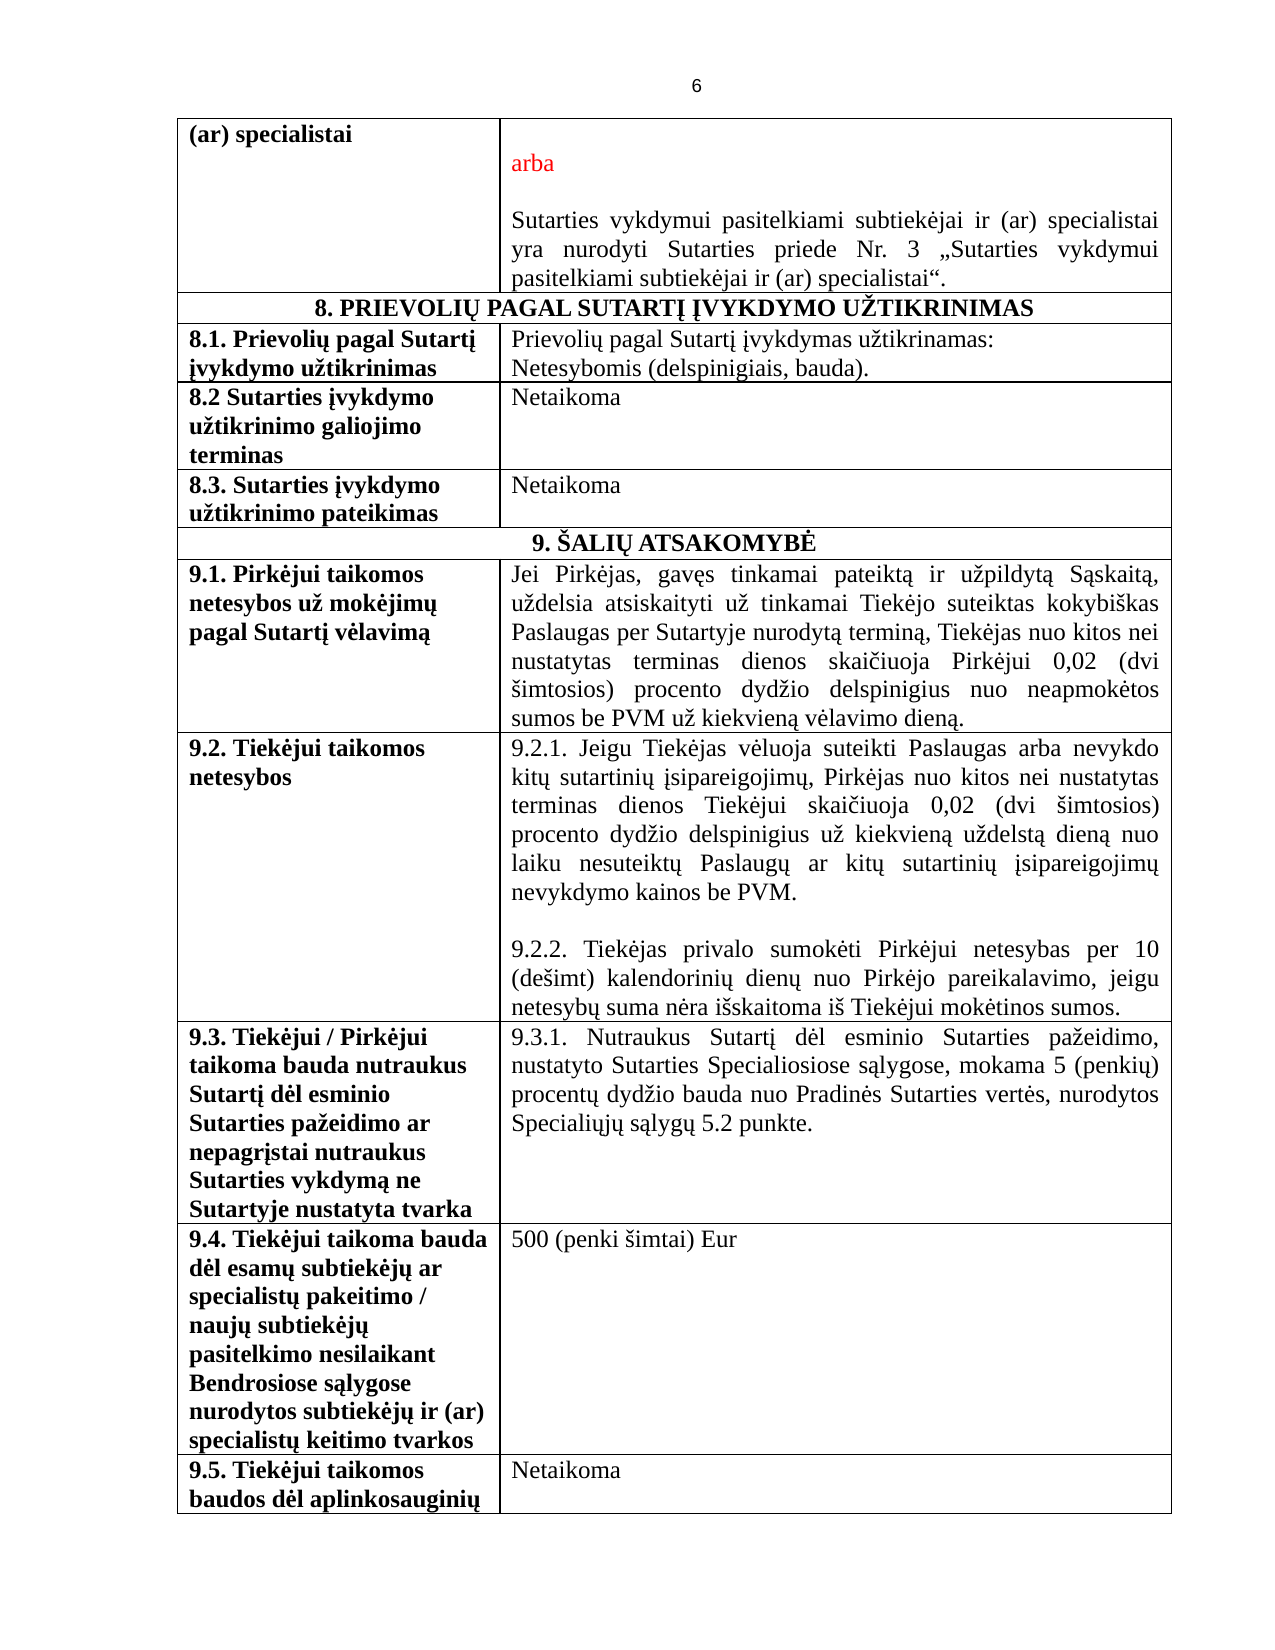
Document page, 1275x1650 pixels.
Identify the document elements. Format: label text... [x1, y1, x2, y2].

table_cell 8. PRIEVOLIŲ PAGAL SUTARTĮ ĮVYKDYMO UŽTIKRINIMAS [178, 293, 1171, 323]
table_cell 9.4. Tiekėjui taikoma bauda dėl esamų subtiekėjų ar specialistų pakeitimo / naujų subtiekėjų pasitelkimo nesilaikant Bendrosiose sąlygose nurodytos subtiekėjų ir (ar) specialistų keitimo tvarkos [178, 1224, 499, 1454]
table_cell Netaikoma [501, 1455, 1171, 1512]
table_cell 9.2. Tiekėjui taikomos netesybos [178, 733, 499, 1021]
table_cell 9. ŠALIŲ ATSAKOMYBĖ [178, 528, 1171, 558]
table_cell 9.2.1. Jeigu Tiekėjas vėluoja suteikti Paslaugas arba nevykdo kitų sutartinių įsipareigojimų, Pirkėjas nuo kitos nei nustatytas terminas dienos Tiekėjui skaičiuoja 0,02 (dvi šimtosios) procento dydžio delspinigius už kiekvieną uždelstą dieną nuo laiku nesuteiktų Paslaugų ar kitų sutartinių įsipareigojimų nevykdymo kainos be PVM. 9.2.2. Tiekėjas privalo sumokėti Pirkėjui netesybas per 10 (dešimt) kalendorinių dienų nuo Pirkėjo pareikalavimo, jeigu netesybų suma nėra išskaitoma iš Tiekėjui mokėtinos sumos. [501, 733, 1171, 1021]
table_cell 8.3. Sutarties įvykdymo užtikrinimo pateikimas [178, 470, 499, 527]
table_cell Prievolių pagal Sutartį įvykdymas užtikrinamas: Netesybomis (delspinigiais, bauda). [501, 324, 1171, 381]
table_cell 8.1. Prievolių pagal Sutartį įvykdymo užtikrinimas [178, 324, 499, 381]
table_cell 500 (penki šimtai) Eur [501, 1224, 1171, 1454]
table_cell 9.1. Pirkėjui taikomos netesybos už mokėjimų pagal Sutartį vėlavimą [178, 560, 499, 732]
table_cell 9.3. Tiekėjui / Pirkėjui taikoma bauda nutraukus Sutartį dėl esminio Sutarties pažeidimo ar nepagrįstai nutraukus Sutarties vykdymą ne Sutartyje nustatyta tvarka [178, 1022, 499, 1223]
table_cell Netaikoma [501, 470, 1171, 527]
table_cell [178, 119, 499, 292]
table_cell 9.3.1. Nutraukus Sutartį dėl esminio Sutarties pažeidimo, nustatyto Sutarties Specialiosiose sąlygose, mokama 5 (penkių) procentų dydžio bauda nuo Pradinės Sutarties vertės, nurodytos Specialiųjų sąlygų 5.2 punkte. [501, 1022, 1171, 1223]
table_cell 8.2 Sutarties įvykdymo užtikrinimo galiojimo terminas [178, 383, 499, 469]
table_cell Netaikoma [501, 383, 1171, 469]
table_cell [178, 1455, 499, 1512]
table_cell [501, 119, 1171, 292]
table_cell Jei Pirkėjas, gavęs tinkamai pateiktą ir užpildytą Sąskaitą, uždelsia atsiskaityti už tinkamai Tiekėjo suteiktas kokybiškas Paslaugas per Sutartyje nurodytą terminą, Tiekėjas nuo kitos nei nustatytas terminas dienos skaičiuoja Pirkėjui 0,02 (dvi šimtosios) procento dydžio delspinigius nuo neapmokėtos sumos be PVM už kiekvieną vėlavimo dieną. [501, 560, 1171, 732]
